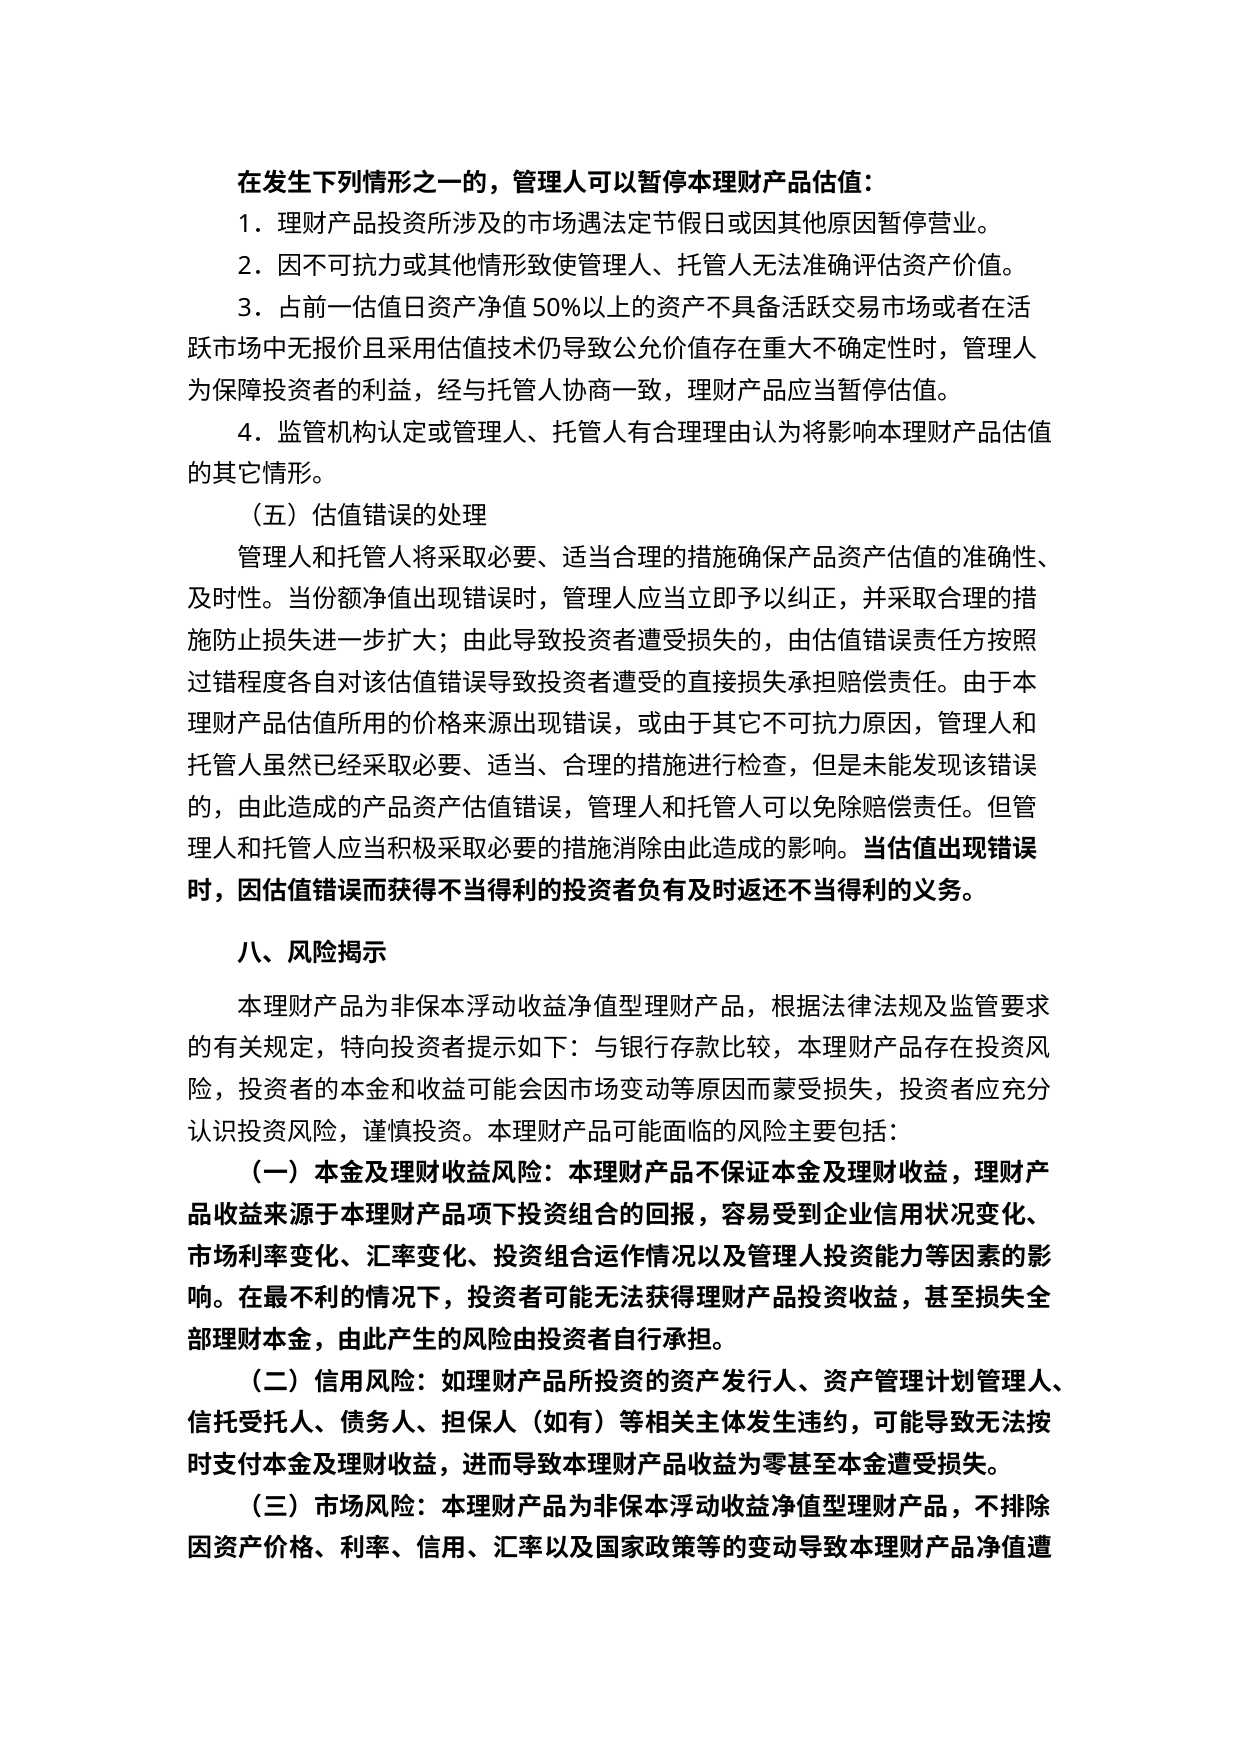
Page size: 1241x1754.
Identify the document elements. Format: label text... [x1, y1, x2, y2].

text （二）信用风险：如理财产品所投资的资产发行人、资产管理计划管理人、信托受托人、债务人、担保人（如有）等相关主体发生违约，可能导致无法按时支付本金及理财收益，进而导致本理财产品收益为零甚至本金遭受损失。 [187, 1361, 1053, 1481]
text 本理财产品为非保本浮动收益净值型理财产品，根据法律法规及监管要求的有关规定，特向投资者提示如下：与银行存款比较，本理财产品存在投资风险，投资者的本金和收益可能会因市场变动等原因而蒙受损失，投资者应充分认识投资风险，谨慎投资。本理财产品可能面临的风险主要包括： [187, 986, 1053, 1147]
text 3．占前一估值日资产净值50%以上的资产不具备活跃交易市场或者在活跃市场中无报价且采用估值技术仍导致公允价值存在重大不确定性时，管理人为保障投资者的利益，经与托管人协商一致，理财产品应当暂停估值。 [187, 287, 1053, 407]
text 1．理财产品投资所涉及的市场遇法定节假日或因其他原因暂停营业。 [187, 204, 1053, 240]
text 管理人和托管人将采取必要、适当合理的措施确保产品资产估值的准确性、及时性。当份额净值出现错误时，管理人应当立即予以纠正，并采取合理的措施防止损失进一步扩大；由此导致投资者遭受损失的，由估值错误责任方按照过错程度各自对该估值错误导致投资者遭受的直接损失承担赔偿责任。由于本理财产品估值所用的价格来源出现错误，或由于其它不可抗力原因，管理人和托管人虽然已经采取必要、适当、合理的措施进行检查，但是未能发现该错误的，由此造成的产品资产估值错误，管理人和托管人可以免除赔偿责任。但管理人和托管人应当积极采取必要的措施消除由此造成的影响。当估值出现错误时，因估值错误而获得不当得利的投资者负有及时返还不当得利的义务。 [187, 537, 1053, 907]
text （一）本金及理财收益风险：本理财产品不保证本金及理财收益，理财产品收益来源于本理财产品项下投资组合的回报，容易受到企业信用状况变化、市场利率变化、汇率变化、投资组合运作情况以及管理人投资能力等因素的影响。在最不利的情况下，投资者可能无法获得理财产品投资收益，甚至损失全部理财本金，由此产生的风险由投资者自行承担。 [187, 1153, 1053, 1356]
text 4．监管机构认定或管理人、托管人有合理理由认为将影响本理财产品估值的其它情形。 [187, 412, 1053, 490]
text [187, 1486, 1053, 1564]
text 八、风险揭示 [187, 928, 1053, 970]
text （五）估值错误的处理 [187, 495, 1053, 532]
text 2．因不可抗力或其他情形致使管理人、托管人无法准确评估资产价值。 [187, 245, 1053, 282]
text 在发生下列情形之一的，管理人可以暂停本理财产品估值： [187, 162, 1053, 198]
